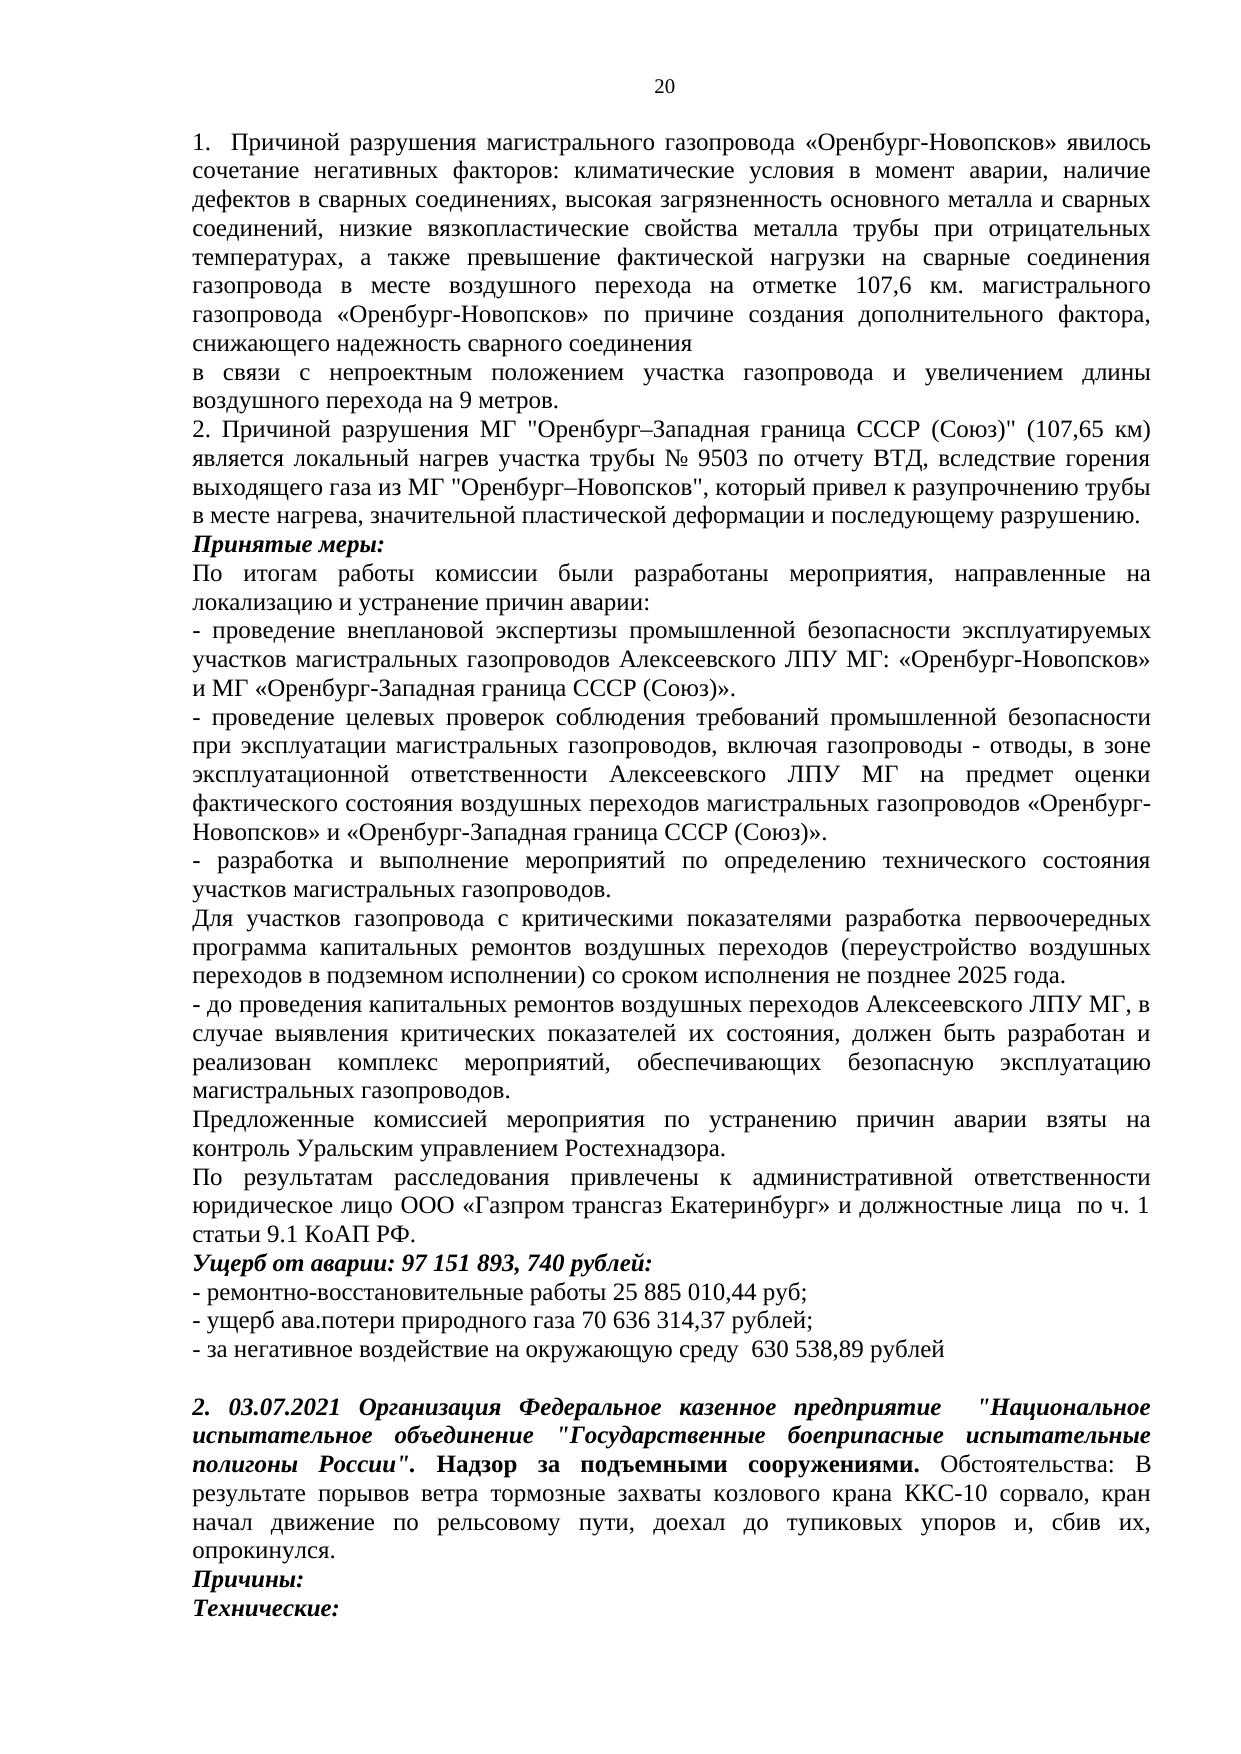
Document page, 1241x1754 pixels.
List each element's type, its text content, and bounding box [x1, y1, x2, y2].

text Для участков газопровода с критическими показателями разработка первоочередных программа капитальных ремонтов воздушных переходов (переустройство воздушных переходов в подземном исполнении) со сроком исполнения не позднее 2025 года. [192, 903, 1152, 989]
text - до проведения капитальных ремонтов воздушных переходов Алексеевского ЛПУ МГ, в случае выявления критических показателей их состояния, должен быть разработан и реализован комплекс мероприятий, обеспечивающих безопасную эксплуатацию магистральных газопроводов. [192, 989, 1152, 1104]
text 2. 03.07.2021 Организация Федеральное казенное предприятие "Национальное испытательное объединение "Государственные боеприпасные испытательные полигоны России". Надзор за подъемными сооружениями. Обстоятельства: В результате порывов ветра тормозные захваты козлового крана ККС-10 сорвало, кран начал движение по рельсовому пути, доехал до тупиковых упоров и, сбив их, опрокинулся. [192, 1392, 1152, 1564]
text По итогам работы комиссии были разработаны мероприятия, направленные на локализацию и устранение причин аварии: [192, 558, 1152, 615]
text 1. Причиной разрушения магистрального газопровода «Оренбург-Новопсков» явилось сочетание негативных факторов: климатические условия в момент аварии, наличие дефектов в сварных соединениях, высокая загрязненность основного металла и сварных соединений, низкие вязкопластические свойства металла трубы при отрицательных температурах, а также превышение фактической нагрузки на сварные соединения газопровода в месте воздушного перехода на отметке 107,6 км. магистрального газопровода «Оренбург-Новопсков» по причине создания дополнительного фактора, снижающего надежность сварного соединения [192, 127, 1152, 357]
text По результатам расследования привлечены к административной ответственности юридическое лицо ООО «Газпром трансгаз Екатеринбург» и должностные лица по ч. 1 статьи 9.1 КоАП РФ. [192, 1162, 1152, 1248]
text в связи с непроектным положением участка газопровода и увеличением длины воздушного перехода на 9 метров. [192, 357, 1152, 414]
text - разработка и выполнение мероприятий по определению технического состояния участков магистральных газопроводов. [192, 845, 1152, 903]
text Принятые меры: [192, 529, 1152, 558]
text - ущерб ава.потери природного газа 70 636 314,37 рублей; [192, 1305, 1152, 1334]
text Причины: [192, 1564, 1152, 1593]
text 2. Причиной разрушения МГ "Оренбург–Западная граница СССР (Союз)" (107,65 км) является локальный нагрев участка трубы № 9503 по отчету ВТД, вследствие горения выходящего газа из МГ "Оренбург–Новопсков", который привел к разупрочнению трубы в месте нагрева, значительной пластической деформации и последующему разрушению. [192, 414, 1152, 529]
text - за негативное воздействие на окружающую среду 630 538,89 рублей [192, 1334, 1152, 1363]
text - ремонтно-восстановительные работы 25 885 010,44 руб; [192, 1277, 1152, 1305]
text - проведение внеплановой экспертизы промышленной безопасности эксплуатируемых участков магистральных газопроводов Алексеевского ЛПУ МГ: «Оренбург-Новопсков» и МГ «Оренбург-Западная граница СССР (Союз)». [192, 615, 1152, 702]
text - проведение целевых проверок соблюдения требований промышленной безопасности при эксплуатации магистральных газопроводов, включая газопроводы - отводы, в зоне эксплуатационной ответственности Алексеевского ЛПУ МГ на предмет оценки фактического состояния воздушных переходов магистральных газопроводов «Оренбург-Новопсков» и «Оренбург-Западная граница СССР (Союз)». [192, 702, 1152, 845]
text Предложенные комиссией мероприятия по устранению причин аварии взяты на контроль Уральским управлением Ростехнадзора. [192, 1104, 1152, 1162]
text Ущерб от аварии: 97 151 893, 740 рублей: [192, 1248, 1152, 1277]
text Технические: [192, 1593, 1152, 1622]
